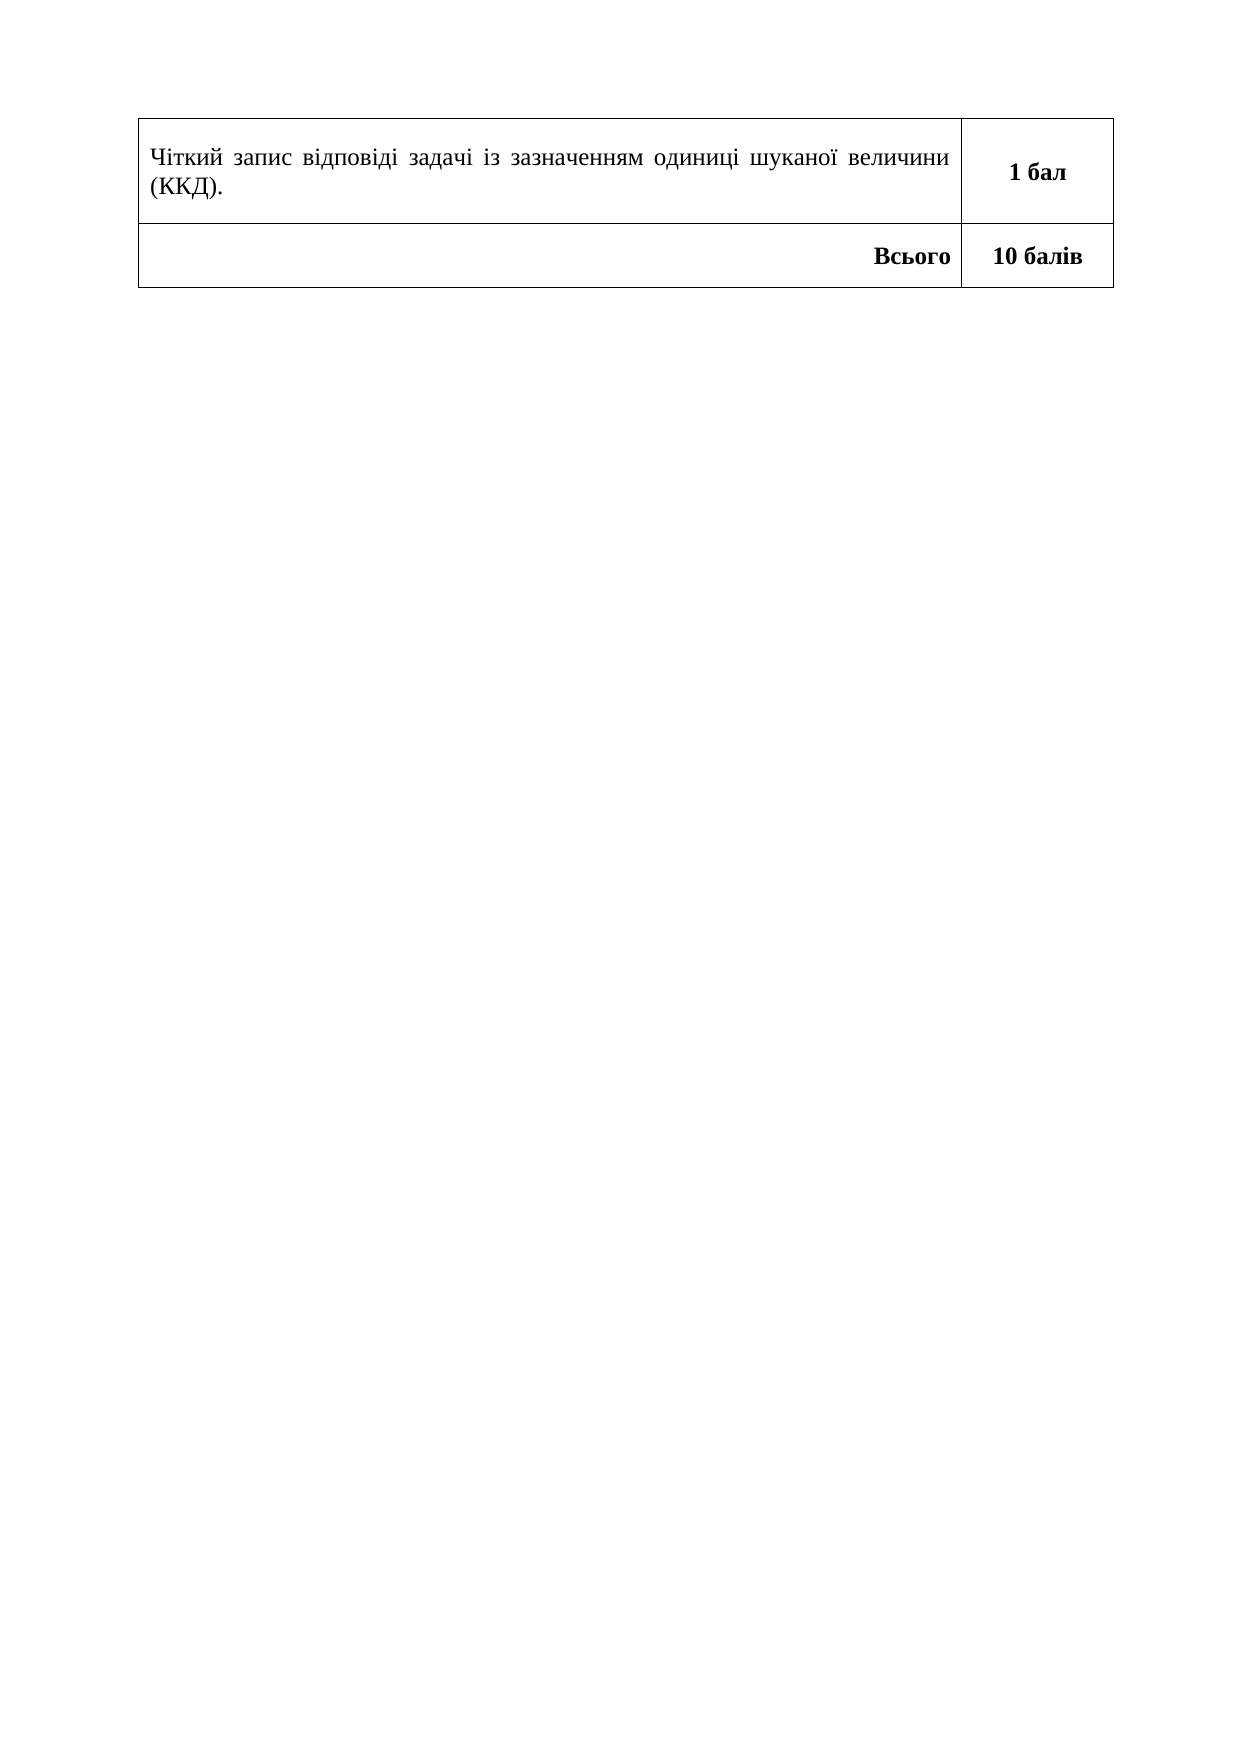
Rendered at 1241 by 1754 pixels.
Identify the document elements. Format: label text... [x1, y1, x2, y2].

table_cell Чіткий запис відповіді задачі із зазначенням одиниці шуканої величини (ККД). [139, 119, 961, 223]
table_cell Всього [139, 224, 961, 287]
table_cell 1 бал [962, 119, 1113, 223]
table_cell 10 балів [962, 224, 1113, 287]
